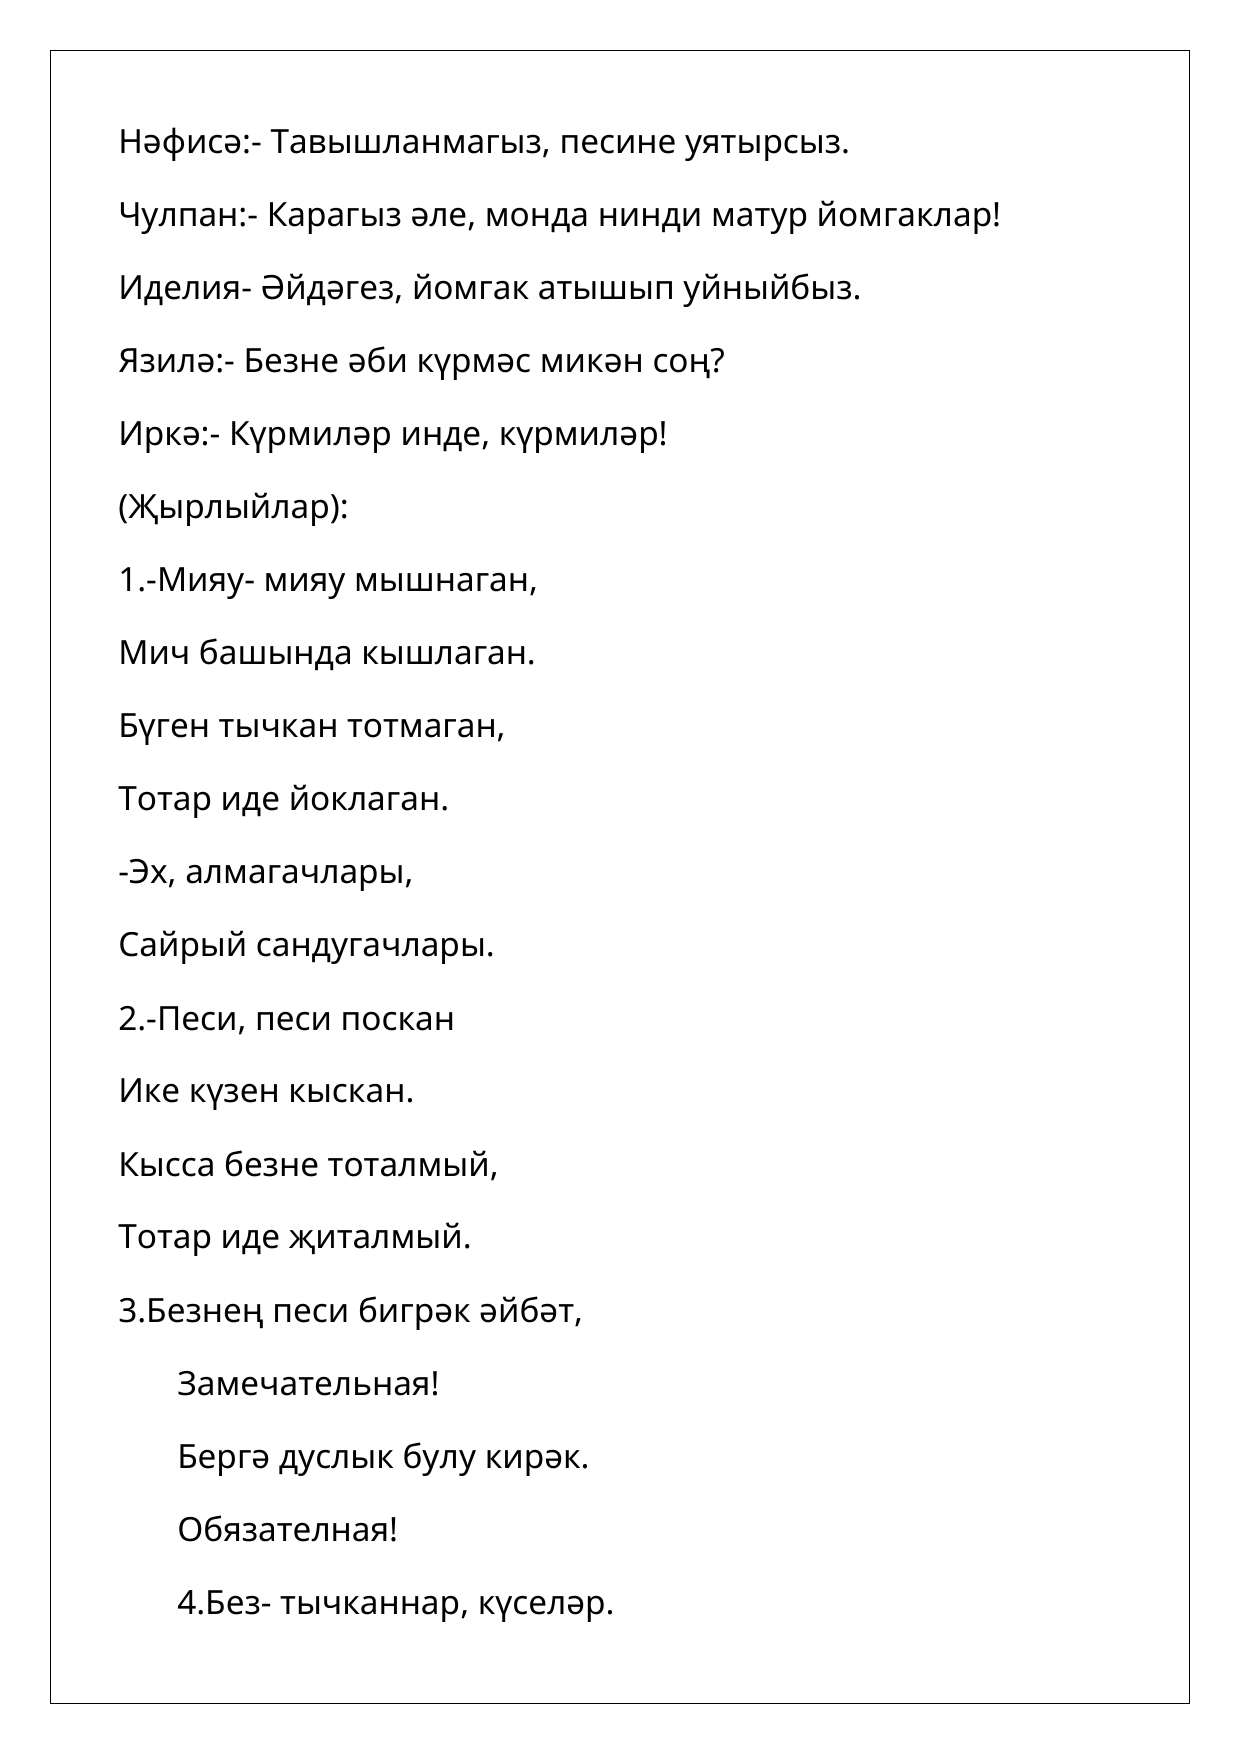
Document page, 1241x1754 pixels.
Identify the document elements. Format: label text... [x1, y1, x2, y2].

text Нәфисә:- Тавышланмагыз, песине уятырсыз. [118, 118, 1152, 163]
text 4.Без- тычканнар, күселәр. [177, 1578, 1152, 1624]
text Замечательная! [177, 1359, 1152, 1405]
text Бүген тычкан тотмаган, [118, 702, 1152, 748]
text 2.-Песи, песи поскан [118, 994, 1152, 1040]
text Тотар иде йоклаган. [118, 775, 1152, 821]
text Сайрый сандугачлары. [118, 921, 1152, 967]
text Ике күзен кыскан. [118, 1067, 1152, 1113]
text -Эх, алмагачлары, [118, 848, 1152, 894]
text Кысса безне тоталмый, [118, 1140, 1152, 1186]
text Иркә:- Күрмиләр инде, күрмиләр! [118, 410, 1152, 456]
text Чулпан:- Карагыз әле, монда нинди матур йомгаклар! [118, 191, 1152, 236]
text 3.Безнең песи бигрәк әйбәт, [118, 1286, 1152, 1332]
text Обязателная! [177, 1505, 1152, 1551]
text Тотар иде җиталмый. [118, 1213, 1152, 1259]
text Мич башында кышлаган. [118, 629, 1152, 674]
text 1.-Мияу- мияу мышнаган, [118, 556, 1152, 602]
text Иделия- Әйдәгез, йомгак атышып уйныйбыз. [118, 264, 1152, 309]
text (Җырлыйлар): [118, 483, 1152, 528]
text Бергә дуслык булу кирәк. [177, 1432, 1152, 1478]
text Язилә:- Безне әби күрмәс микән соң? [118, 337, 1152, 382]
